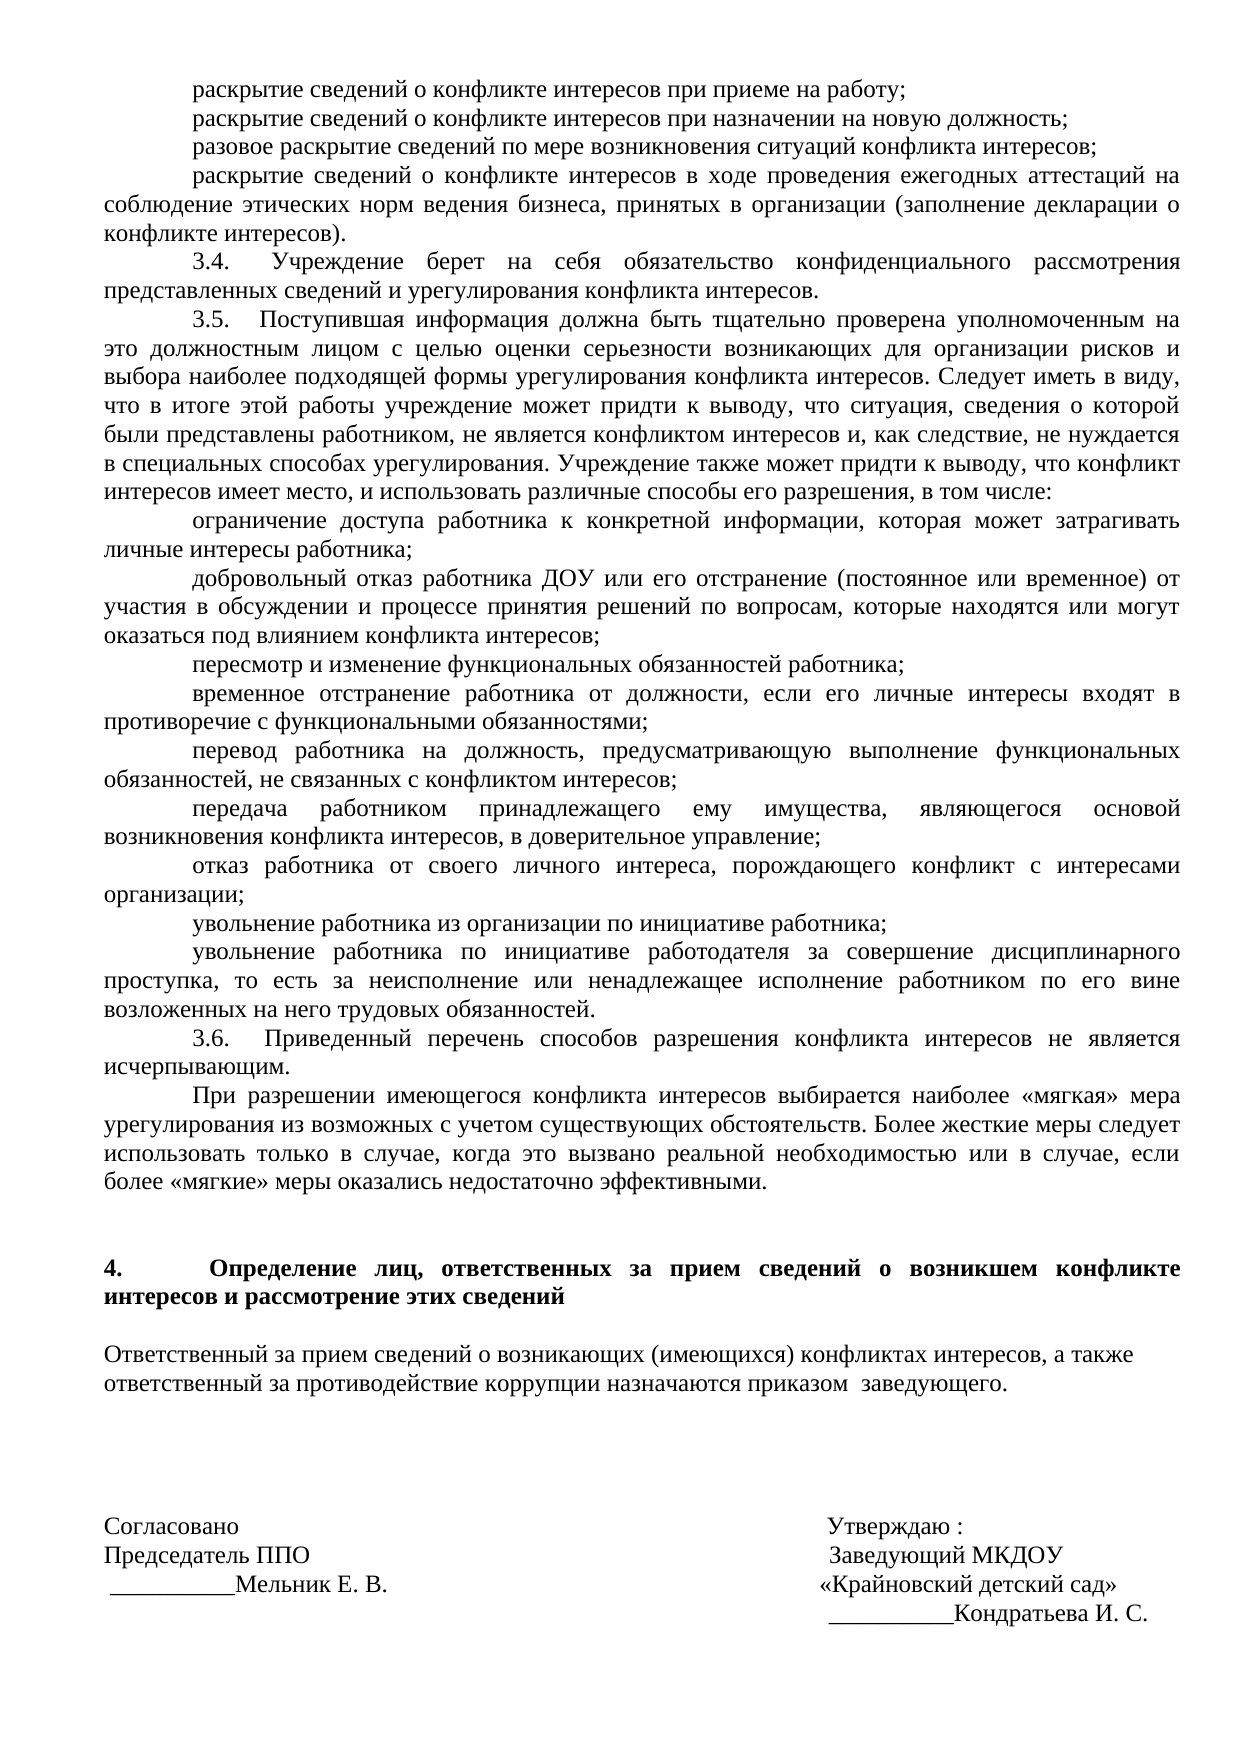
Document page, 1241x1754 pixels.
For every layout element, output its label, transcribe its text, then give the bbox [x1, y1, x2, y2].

text Ответственный за прием сведений о возникающих (имеющихся) конфликтах интересов, а также ответственный за противодействие коррупции назначаются приказом заведующего. [103, 1339, 1181, 1396]
text При разрешении имеющегося конфликта интересов выбирается наиболее «мягкая» мера урегулирования из возможных с учетом существующих обстоятельств. Более жесткие меры следует использовать только в случае, когда это вызвано реальной необходимостью или в случае, если более «мягкие» меры оказались недостаточно эффективными. [103, 1080, 1181, 1195]
text увольнение работника из организации по инициативе работника; [103, 908, 1181, 936]
text раскрытие сведений о конфликте интересов в ходе проведения ежегодных аттестаций на соблюдение этических норм ведения бизнеса, принятых в организации (заполнение декларации о конфликте интересов). [103, 160, 1181, 246]
text раскрытие сведений о конфликте интересов при приеме на работу; [103, 74, 1181, 103]
text раскрытие сведений о конфликте интересов при назначении на новую должность; [103, 103, 1181, 131]
text передача работником принадлежащего ему имущества, являющегося основой возникновения конфликта интересов, в доверительное управление; [103, 793, 1181, 850]
text 3.4. Учреждение берет на себя обязательство конфиденциального рассмотрения представленных сведений и урегулирования конфликта интересов. [103, 246, 1181, 304]
text отказ работника от своего личного интереса, порождающего конфликт с интересами организации; [103, 850, 1181, 908]
text __________Мельник Е. В. «Крайновский детский сад» [103, 1569, 1181, 1598]
text 4. Определение лиц, ответственных за прием сведений о возникшем конфликте интересов и рассмотрение этих сведений [103, 1253, 1181, 1310]
text __________Кондратьева И. С. [103, 1598, 1181, 1626]
text ограничение доступа работника к конкретной информации, которая может затрагивать личные интересы работника; [103, 505, 1181, 563]
text 3.5. Поступившая информация должна быть тщательно проверена уполномоченным на это должностным лицом с целью оценки серьезности возникающих для организации рисков и выбора наиболее подходящей формы урегулирования конфликта интересов. Следует иметь в виду, что в итоге этой работы учреждение может придти к выводу, что ситуация, сведения о которой были представлены работником, не является конфликтом интересов и, как следствие, не нуждается в специальных способах урегулирования. Учреждение также может придти к выводу, что конфликт интересов имеет место, и использовать различные способы его разрешения, в том числе: [103, 304, 1181, 505]
text Согласовано Утверждаю : [103, 1511, 1181, 1540]
text увольнение работника по инициативе работодателя за совершение дисциплинарного проступка, то есть за неисполнение или ненадлежащее исполнение работником по его вине возложенных на него трудовых обязанностей. [103, 936, 1181, 1023]
text 3.6. Приведенный перечень способов разрешения конфликта интересов не является исчерпывающим. [103, 1023, 1181, 1080]
text перевод работника на должность, предусматривающую выполнение функциональных обязанностей, не связанных с конфликтом интересов; [103, 735, 1181, 793]
text разовое раскрытие сведений по мере возникновения ситуаций конфликта интересов; [103, 131, 1181, 160]
text временное отстранение работника от должности, если его личные интересы входят в противоречие с функциональными обязанностями; [103, 678, 1181, 735]
text Председатель ППО Заведующий МКДОУ [103, 1540, 1181, 1569]
text пересмотр и изменение функциональных обязанностей работника; [103, 649, 1181, 678]
text добровольный отказ работника ДОУ или его отстранение (постоянное или временное) от участия в обсуждении и процессе принятия решений по вопросам, которые находятся или могут оказаться под влиянием конфликта интересов; [103, 563, 1181, 649]
